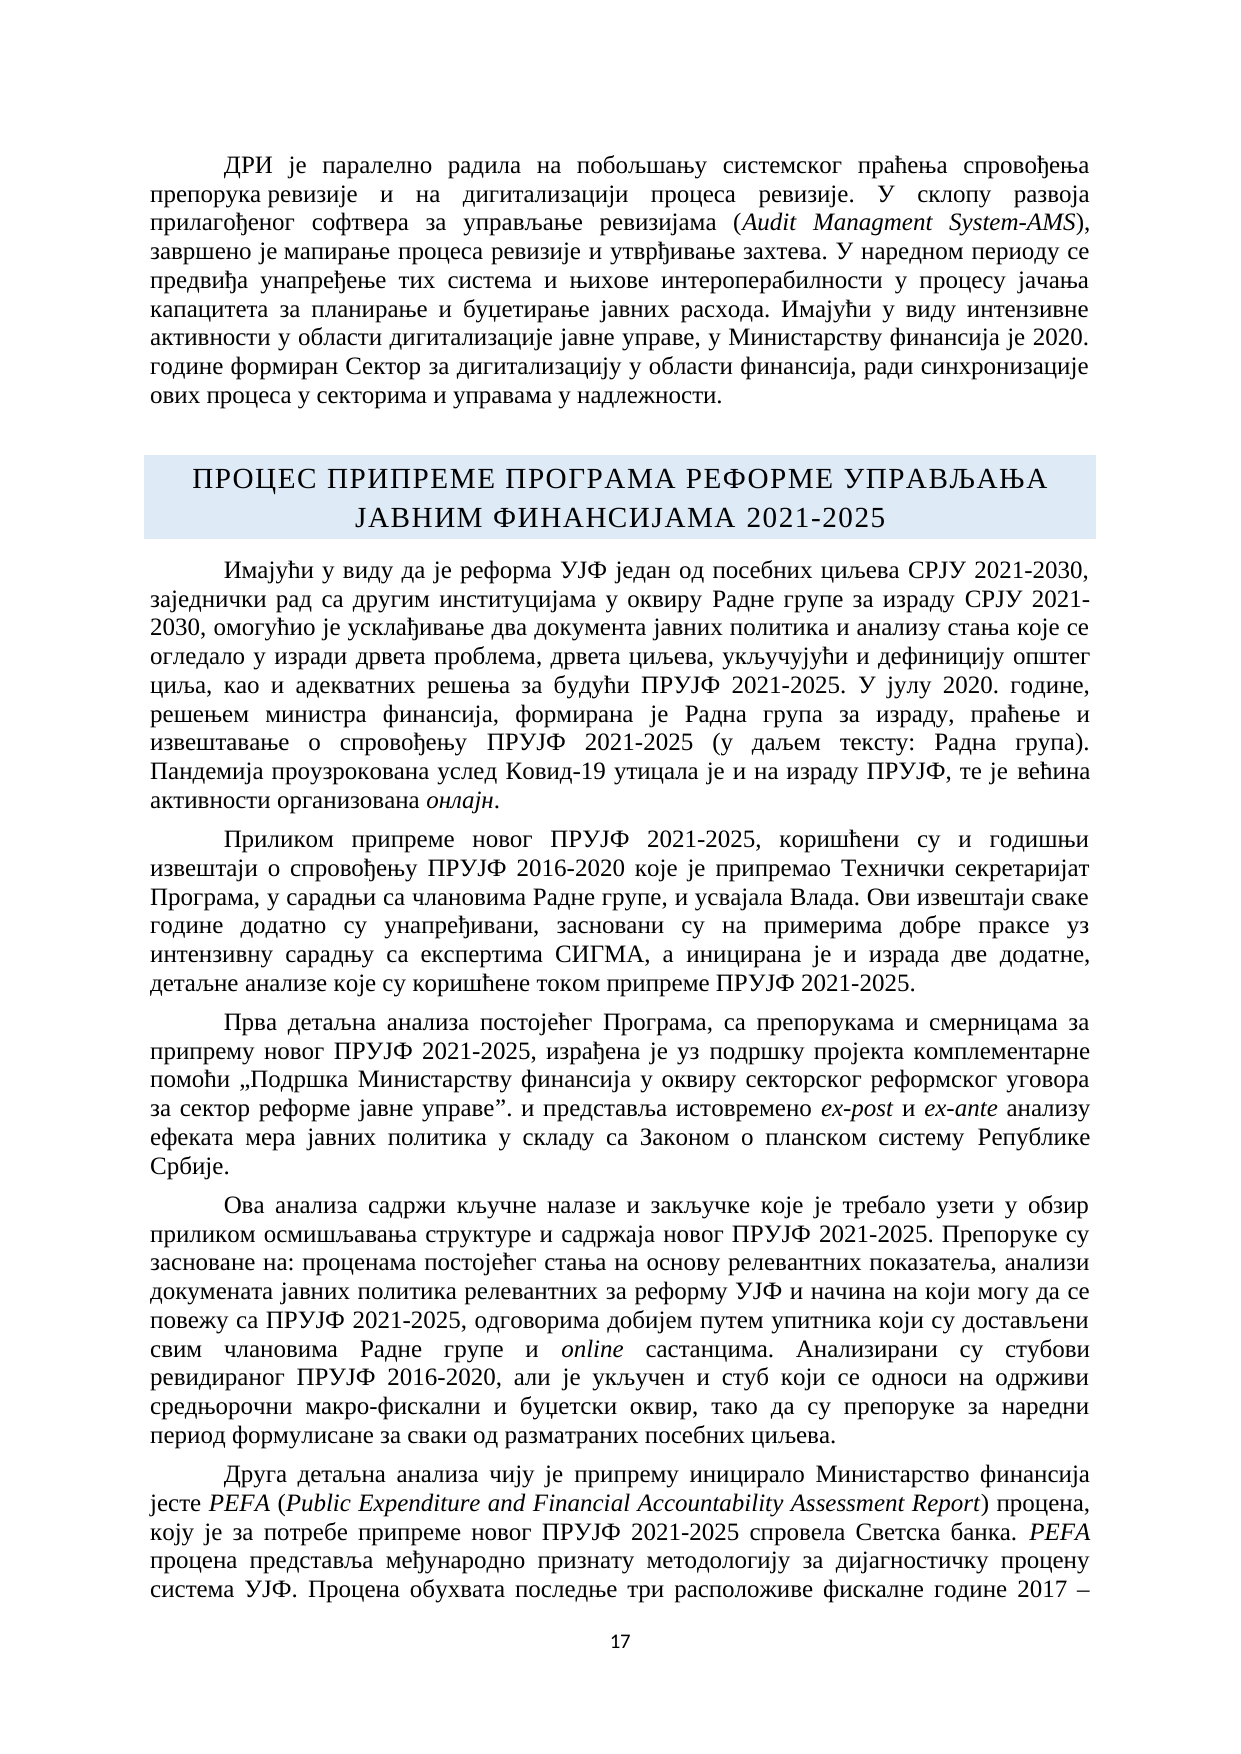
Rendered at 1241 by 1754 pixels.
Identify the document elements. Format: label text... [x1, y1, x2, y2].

text Имајући у виду да је реформа УЈФ један од посебних циљева СРЈУ 2021-2030, заједнички рад са другим институцијама у оквиру Радне групе за израду СРЈУ 2021-2030, омогућио је усклађивање два документа јавних политика и анализу стања које се огледало у изради дрвета проблема, дрвета циљева, укључујући и дефиницију општег циља, као и адекватних решења за будући ПРУЈФ 2021-2025. У јулу 2020. године, решењем министра финансија, формирана је Радна група за израду, праћење и извештавање о спровођењу ПРУЈФ 2021-2025 (у даљем тексту: Радна група). Пандемија проузрокована услед Ковид-19 утицала је и на израду ПРУЈФ, те је већина активности организована онлајн. [150, 555, 1090, 814]
text Ова анализа садржи кључне налазе и закључке које je требало узети у обзир приликом осмишљавања структуре и садржаја новог ПРУЈФ 2021-2025. Препоруке су засноване на: проценама постојећег стања на основу релевантних показатеља, анализи докумената јавних политика релевантних за реформу УЈФ и начина на који могу да се повежу са ПРУЈФ 2021-2025, одговорима добијем путем упитника који су достављени свим члановима Радне групе и online састанцима. Анализирани су стубови ревидираног ПРУЈФ 2016-2020, али је укључен и стуб који се односи на одрживи средњорочни макро-фискални и буџетски оквир, тако да су препоруке за наредни период формулисане за сваки од разматраних посебних циљева. [150, 1190, 1090, 1449]
text ДРИ је паралелно радила на побољшању системског праћења спровођења препорука ревизије и на дигитализацији процеса ревизије. У склопу развоја прилагођеног софтвера за управљање ревизијама (Audit Managment System-AMS), завршено је мапирање процеса ревизије и утврђивање захтева. У наредном периоду се предвиђа унапређење тих система и њихове интероперабилности у процесу јачања капацитета за планирање и буџетирање јавних расхода. Имајући у виду интензивне активности у области дигитализације јавне управе, у Министарству финансија је 2020. године формиран Сектор за дигитализацију у области финансија, ради синхронизације ових процеса у секторима и управама у надлежности. [150, 150, 1090, 409]
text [150, 1459, 1090, 1603]
text Прва детаљна анализа постојећег Програма, са препорукама и смерницама за припрему новог ПРУЈФ 2021-2025, израђена је уз подршку пројекта комплементарне помоћи „Подршка Министарству финансија у оквиру секторског реформског уговора за сектор реформе јавне управе”. и представља истовремено ex-post и ex-ante анализу ефеката мера јавних политика у складу са Законом о планском систему Републике Србије. [150, 1007, 1090, 1179]
subtitle Процес ПРИПРЕМЕ ПРОГРАМА РЕФОРМЕ УПРАВЉАЊА ЈАВНИМ ФИНАНСИЈАМА 2021-2025 [150, 461, 1090, 533]
text Приликом припреме новог ПРУЈФ 2021-2025, коришћени су и годишњи извештаји о спровођењу ПРУЈФ 2016-2020 које је припремао Технички секретаријат Програма, у сарадњи са члановима Радне групе, и усвајала Влада. Ови извештаји сваке године додатно су унапређивани, засновани су на примерима добре праксе уз интензивну сарадњу са експертима СИГМА, а иницирана је и израда две додатне, детаљне анализе које су коришћене током припреме ПРУЈФ 2021-2025. [150, 824, 1090, 997]
